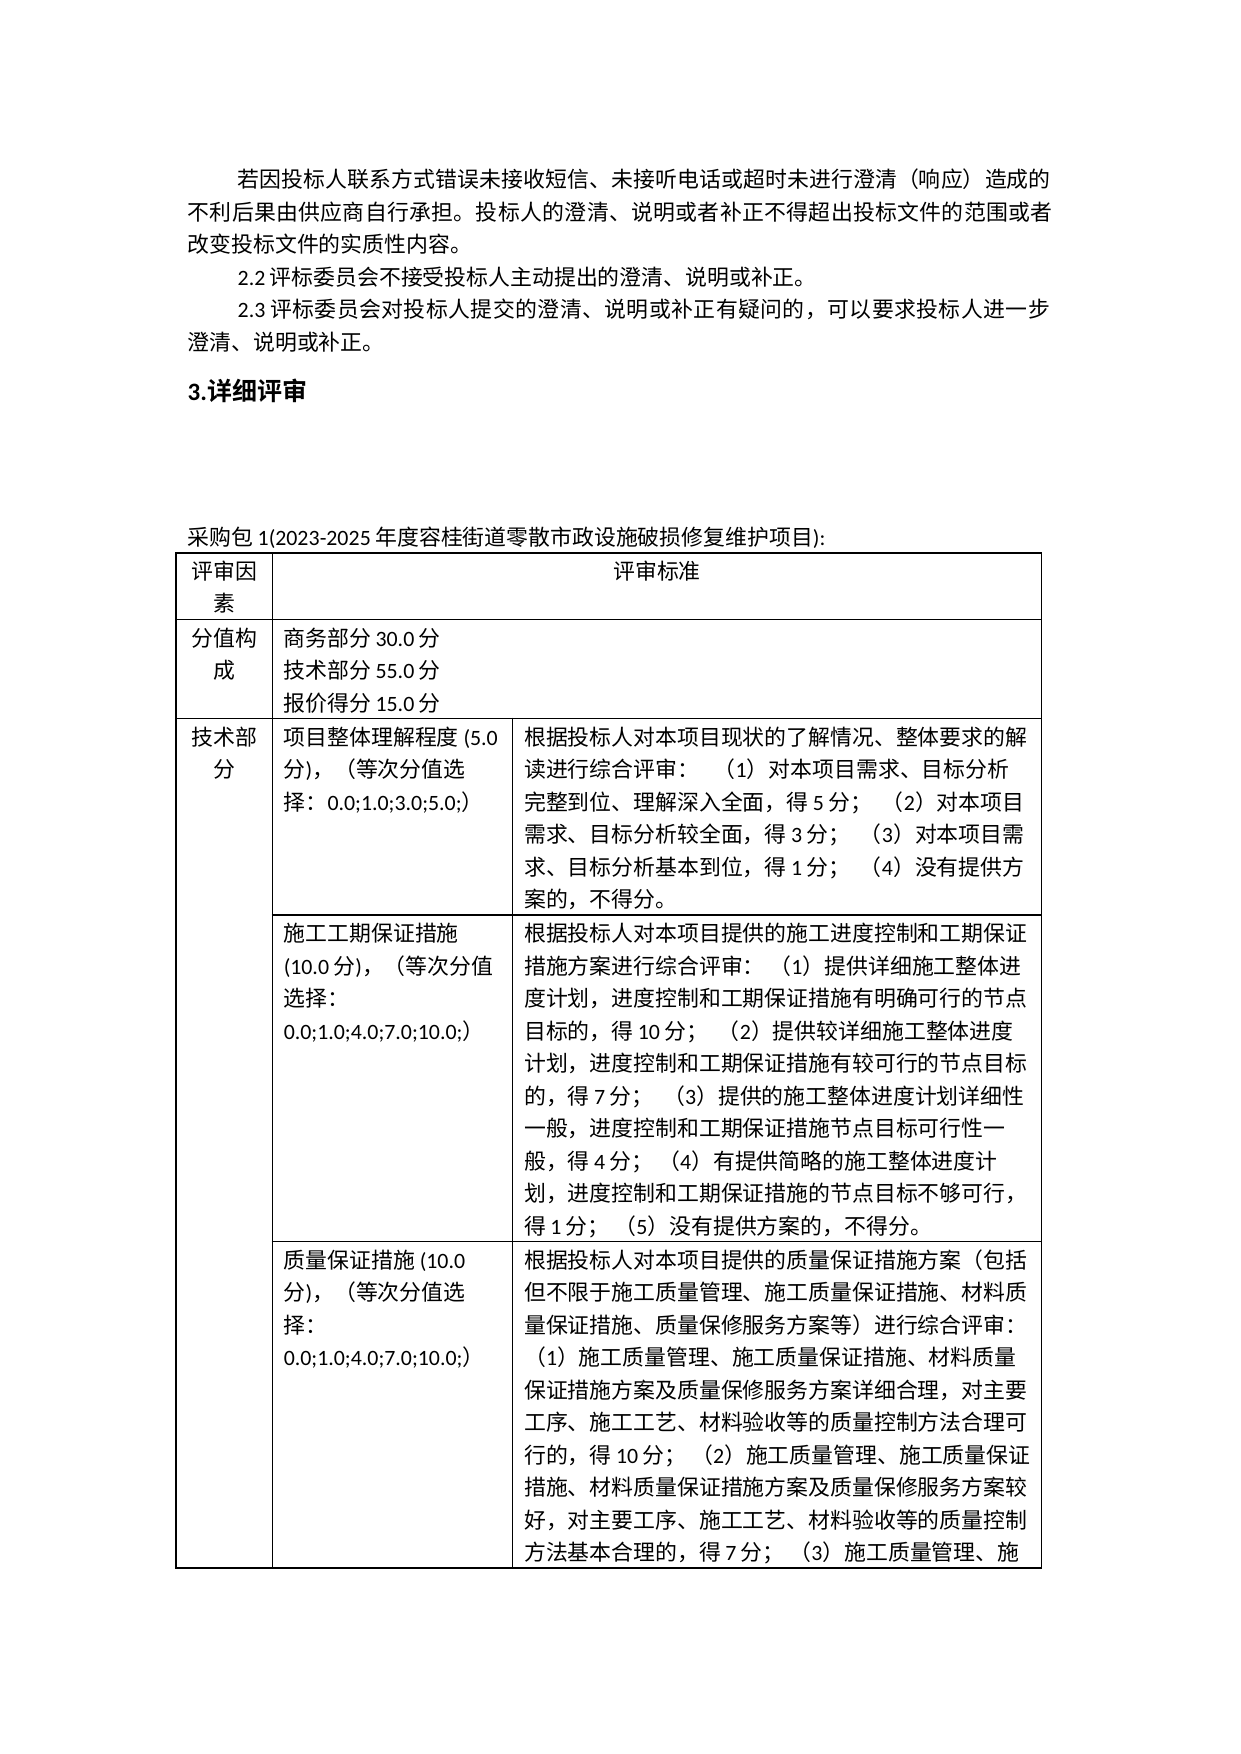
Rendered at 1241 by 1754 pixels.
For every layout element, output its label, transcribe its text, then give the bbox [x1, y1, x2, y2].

table_cell 分值构成 [177, 620, 272, 718]
text 采购包1(2023-2025年度容桂街道零散市政设施破损修复维护项目): [187, 519, 1053, 552]
text 2.2评标委员会不接受投标人主动提出的澄清、说明或补正。 [187, 259, 1053, 292]
text 若因投标人联系方式错误未接收短信、未接听电话或超时未进行澄清（响应）造成的不利后果由供应商自行承担。投标人的澄清、说明或者补正不得超出投标文件的范围或者改变投标文件的实质性内容。 [187, 162, 1053, 259]
table_cell 商务部分30.0分 技术部分55.0分 报价得分15.0分 [273, 620, 1041, 718]
table_cell 技术部分 [177, 719, 272, 1567]
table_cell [513, 1242, 1041, 1567]
table_cell 根据投标人对本项目现状的了解情况、整体要求的解读进行综合评审： （1）对本项目需求、目标分析完整到位、理解深入全面，得5分； （2）对本项目需求、目标分析较全面，得3分； （3）对本项目需求、目标分析基本到位，得1分； （4）没有提供方案的，不得分。 [513, 719, 1041, 914]
table_header 评审标准 [273, 554, 1041, 618]
table_header 评审因素 [177, 554, 272, 618]
text 2.3评标委员会对投标人提交的澄清、说明或补正有疑问的，可以要求投标人进一步澄清、说明或补正。 [187, 292, 1053, 357]
table_cell 根据投标人对本项目提供的施工进度控制和工期保证措施方案进行综合评审： （1）提供详细施工整体进度计划，进度控制和工期保证措施有明确可行的节点目标的，得10分； （2）提供较详细施工整体进度计划，进度控制和工期保证措施有较可行的节点目标的，得7分； （3）提供的施工整体进度计划详细性一般，进度控制和工期保证措施节点目标可行性一般，得4分； （4）有提供简略的施工整体进度计划，进度控制和工期保证措施的节点目标不够可行，得1分； （5）没有提供方案的，不得分。 [513, 916, 1041, 1241]
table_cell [273, 1242, 512, 1567]
text 3.详细评审 [187, 357, 1053, 422]
table_cell 施工工期保证措施 (10.0分)，（等次分值选择：0.0;1.0;4.0;7.0;10.0;） [273, 916, 512, 1241]
table_cell 项目整体理解程度 (5.0分)，（等次分值选择：0.0;1.0;3.0;5.0;） [273, 719, 512, 914]
